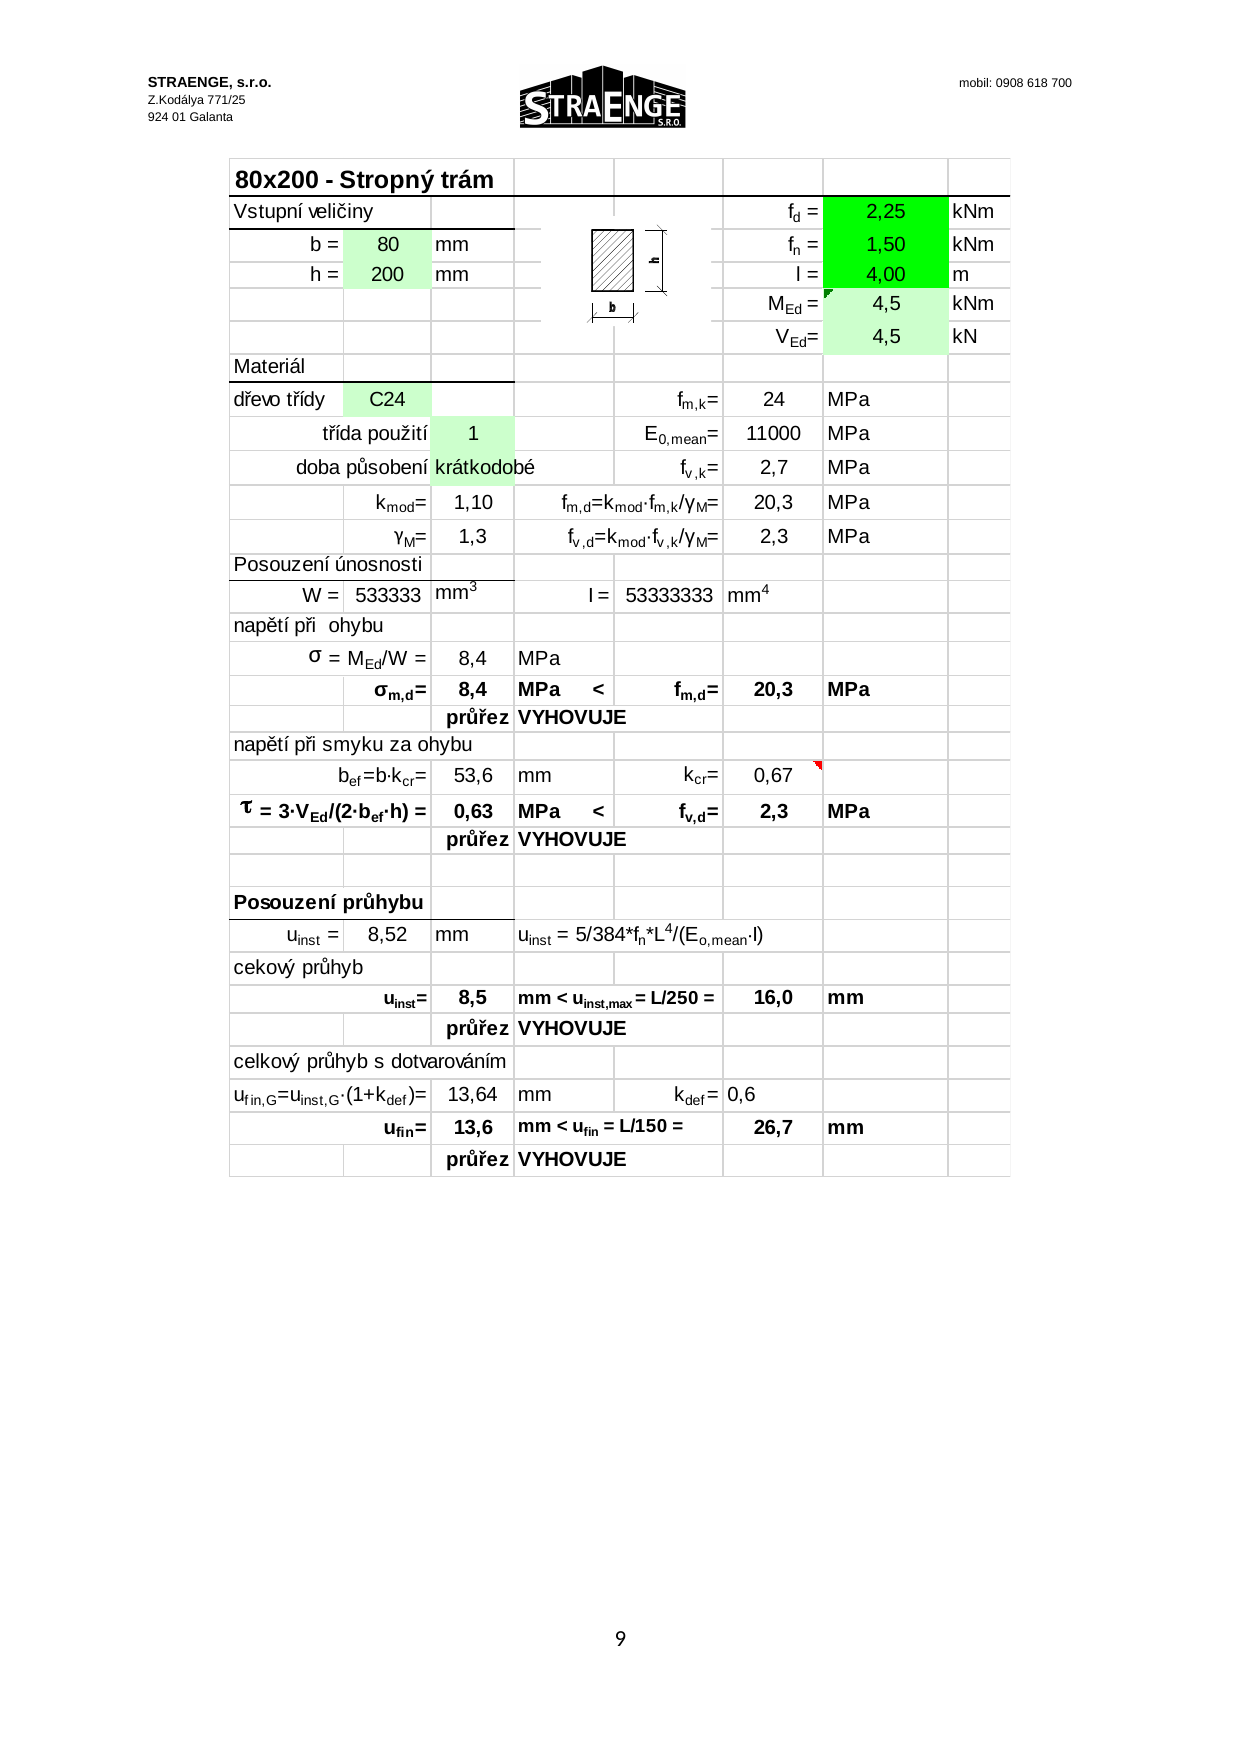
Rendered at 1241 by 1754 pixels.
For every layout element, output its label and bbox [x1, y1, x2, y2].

picture [519, 64, 687, 129]
